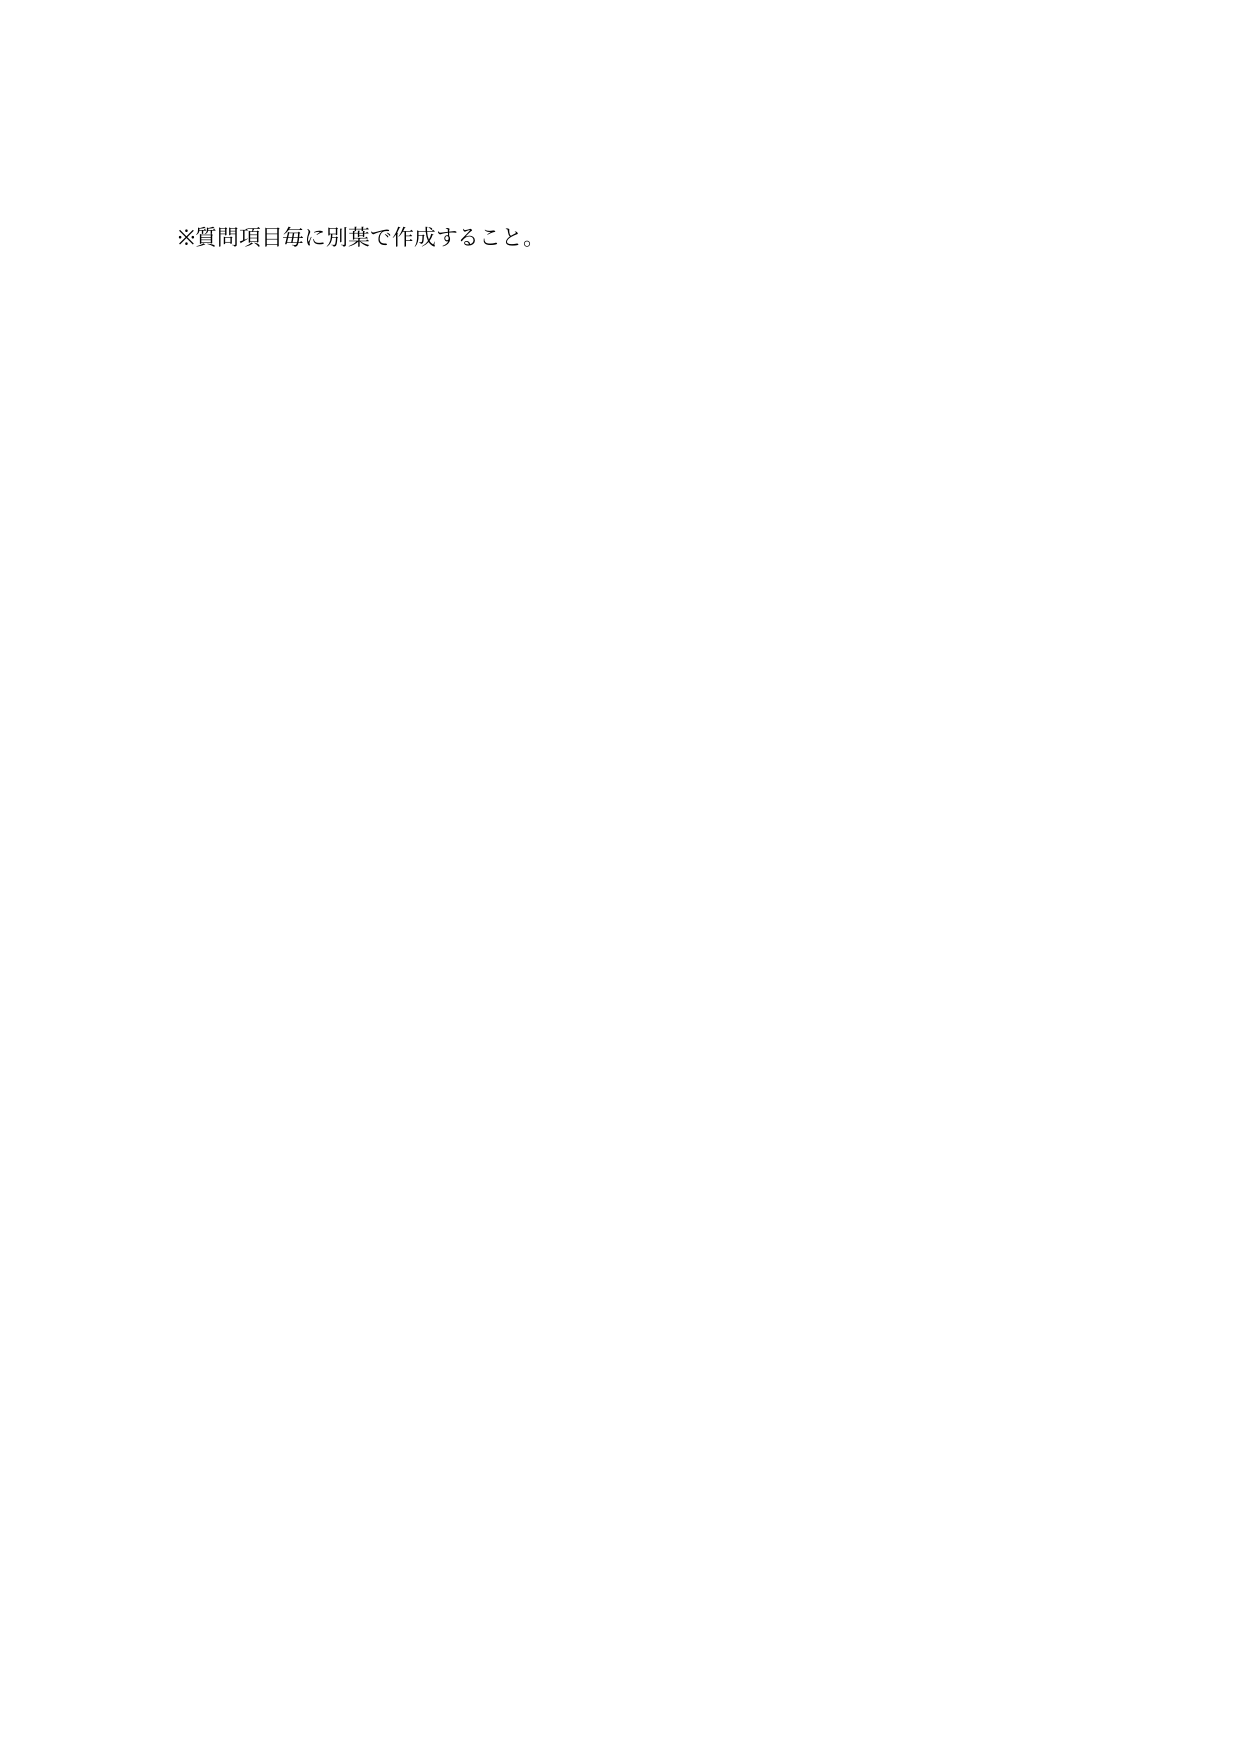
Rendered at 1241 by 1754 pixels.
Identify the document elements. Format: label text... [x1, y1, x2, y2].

text ※質問項目毎に別葉で作成すること。 [177, 217, 1063, 254]
